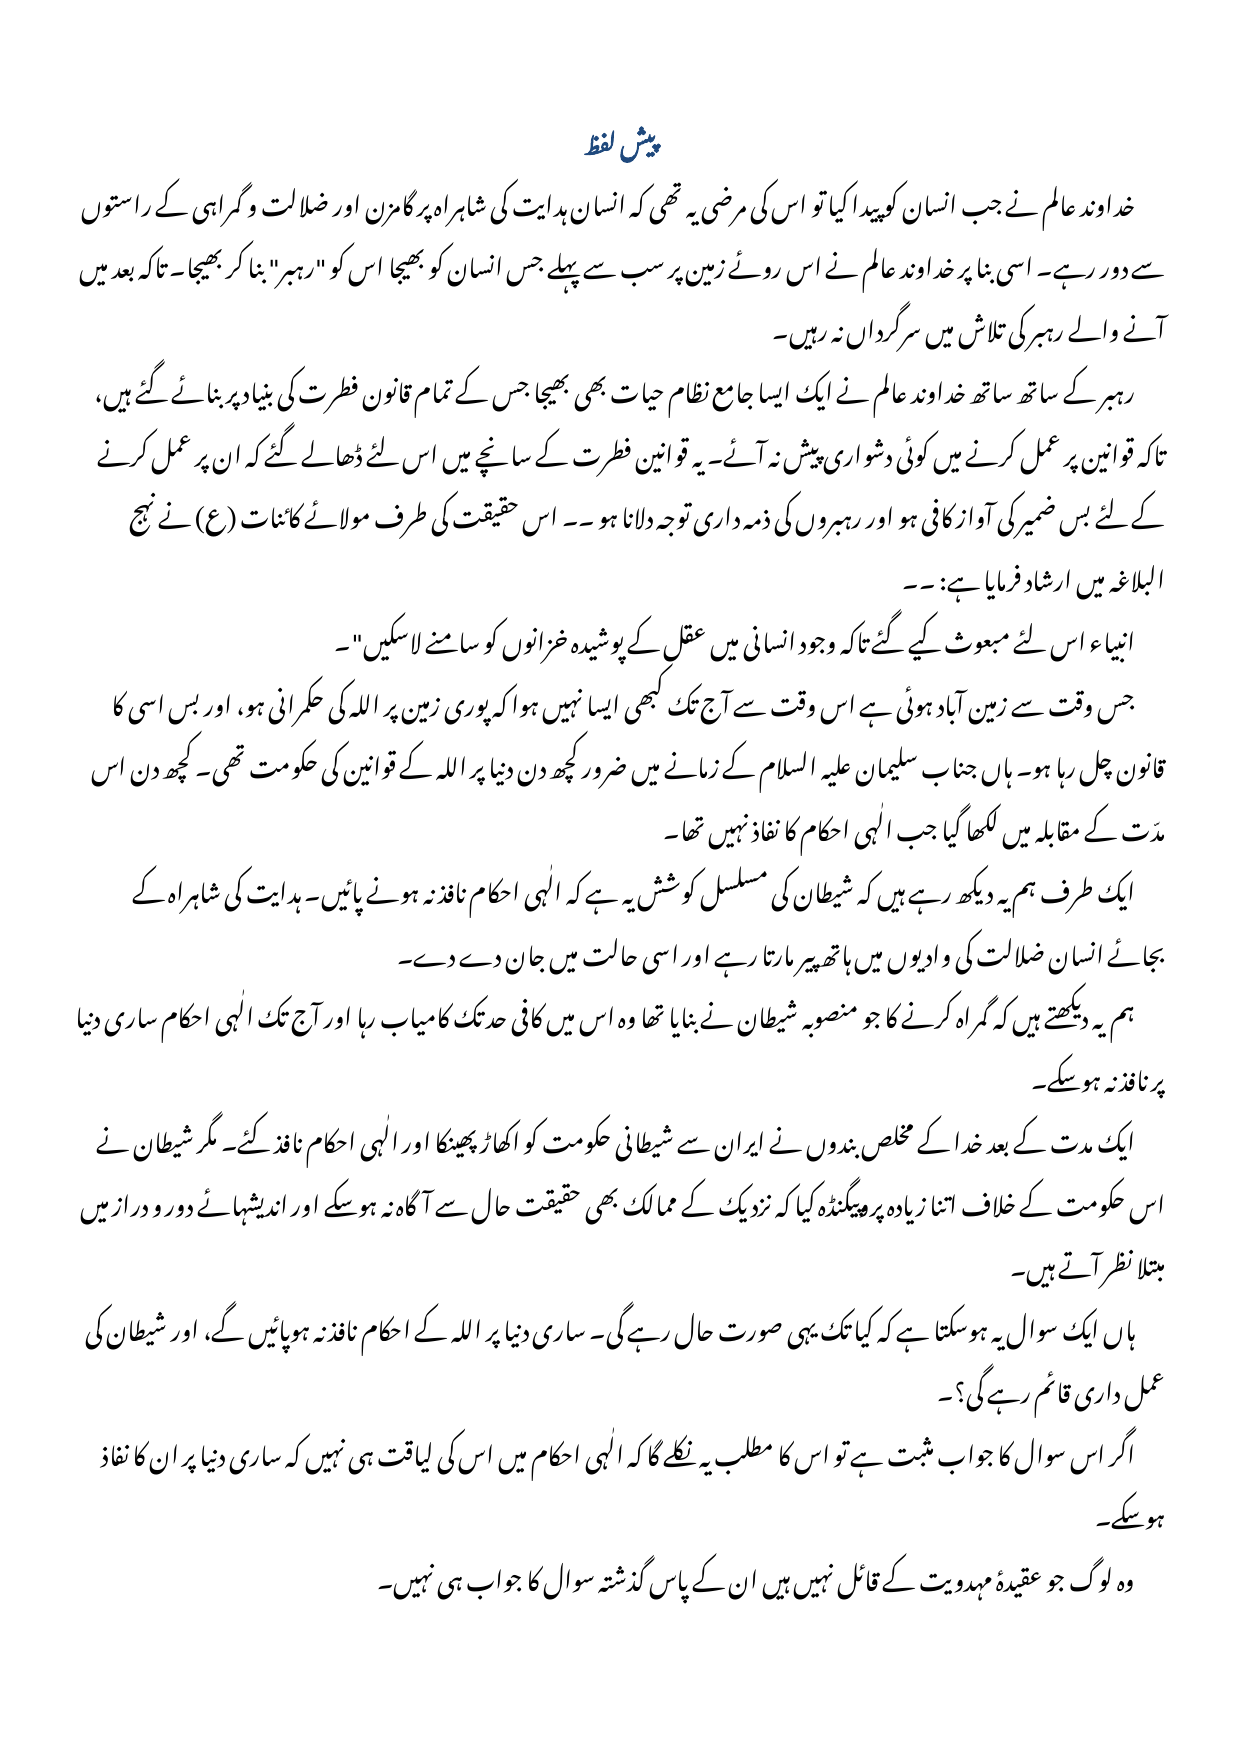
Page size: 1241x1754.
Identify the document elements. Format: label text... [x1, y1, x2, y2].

text رہبر کے ساتھ ساتھ خداوند عالم نے ایک ایسا جامع نظام حیات بھی بھیجا جس کے تمام قانون فطرت کی بنیاد پر بنائے گئے ہیں، تاکہ قوانین پر عمل کرنے میں کوئی دشواری پیش نہ آئے۔ یہ قوانین فطرت کے سانچے میں اس لئے ڈھالے گئے کہ ان پر عمل کرنے کے لئے بس ضمیر کی آواز کافی ہو اور رہبروں کی ذمہ داری توجہ دلانا ہو ۔۔ اس حقیقت کی طرف مولائے کائنات (ع) نے نہج البلاغہ میں ارشاد فرمایا ہے: ۔۔ [75, 356, 1165, 606]
text انبیاء اس لئے مبعوث کیے گئے تاکہ وجود انسانی میں عقل کے پوشیدہ خزانوں کو سامنے لاسکیں"۔ [75, 606, 1165, 669]
text جس وقت سے زمین آباد ہوئی ہے اس وقت سے آج تک کبھی ایسا نہیں ہوا کہ پوری زمین پر اللہ کی حکمرانی ہو، اور بس اسی کا قانون چل رہا ہو۔ ہاں جناب سلیمان علیہ السلام کے زمانے میں ضرور کچھ دن دنیا پر اللہ کے قوانین کی حکومت تھی۔ کچھ دن اس مدّت کے مقابلہ میں لکھا گیا جب الٰہی احکام کا نفاذ نہیں تھا۔ [75, 669, 1165, 856]
text ہاں ایک سوال یہ ہوسکتا ہے کہ کیا تک یہی صورت حال رہے گی۔ ساری دنیا پر اللہ کے احکام نافذ نہ ہوپائیں گے، اور شیطان کی عمل داری قائم رہے گی؟۔ [75, 1294, 1165, 1419]
text وہ لوگ جو عقیدۂ مہدویت کے قائل نہیں ہیں ان کے پاس گذشتہ سوال کا جواب ہی نہیں۔ [75, 1544, 1165, 1606]
text خداوند عالم نے جب انسان کو پیدا کیا تو اس کی مرضی یہ تھی کہ انسان ہدایت کی شاہراہ پر گامزن اور ضلالت و گمراہی کے راستوں سے دور رہے۔ اسی بنا پر خداوند عالم نے اس روئے زمین پر سب سے پہلے جس انسان کو بھیجا اس کو "رہبر" بنا کر بھیجا۔ تاکہ بعد میں آنے والے رہبر کی تلاش میں سرگرداں نہ رہیں۔ [75, 169, 1165, 356]
text ایک طرف ہم یہ دیکھ رہے ہیں کہ شیطان کی مسلسل کوشش یہ ہے کہ الٰہی احکام نافذ نہ ہونے پائیں۔ ہدایت کی شاہراہ کے بجائے انسان ضلالت کی وادیوں میں ہاتھ پیر مارتا رہے اور اسی حالت میں جان دے دے۔ [75, 856, 1165, 981]
subtitle پیش لفظ [75, 106, 1165, 169]
text ایک مدت کے بعد خدا کے مخلص بندوں نے ایران سے شیطانی حکومت کو اکھاڑ پھینکا اور الٰہی احکام نافذ کئے۔ مگر شیطان نے اس حکومت کے خلاف اتنا زیادہ پروپیگنڈہ کیا کہ نزدیک کے ممالک بھی حقیقت حال سے آگاہ نہ ہوسکے اور اندیشہائے دور و دراز میں مبتلا نظر آتے ہیں۔ [75, 1106, 1165, 1294]
text اگر اس سوال کا جواب مثبت ہے تو اس کا مطلب یہ نکلے گا کہ الٰہی احکام میں اس کی لیاقت ہی نہیں کہ ساری دنیا پر ان کا نفاذ ہوسکے۔ [75, 1419, 1165, 1544]
text ہم یہ دیکھتے ہیں کہ گمراہ کرنے کا جو منصوبہ شیطان نے بنایا تھا وہ اس میں کافی حد تک کامیاب رہا اور آج تک الٰہی احکام ساری دنیا پر نافذ نہ ہوسکے۔ [75, 981, 1165, 1106]
